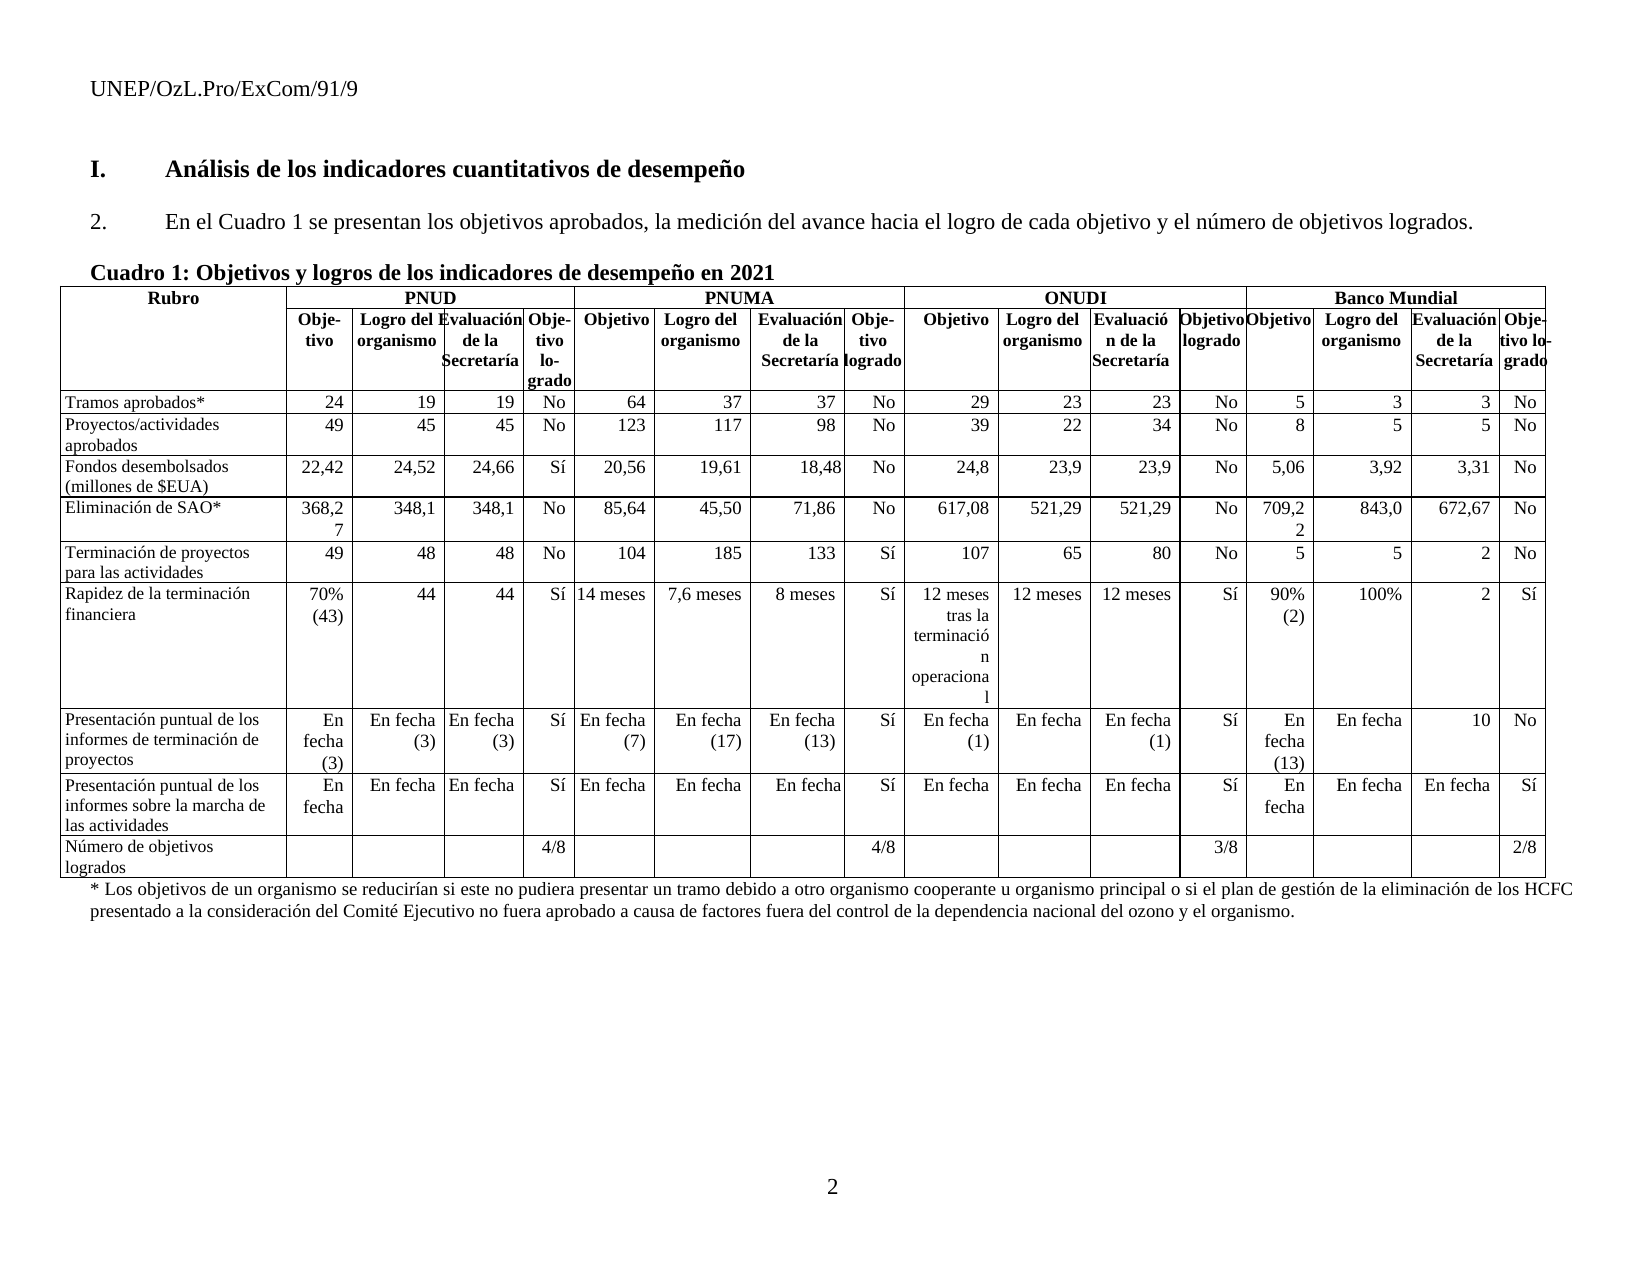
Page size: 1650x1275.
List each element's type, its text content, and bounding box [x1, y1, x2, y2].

table_cell 20,56 [575, 456, 654, 496]
table_cell Fondos desembolsados (millones de $EUA) [61, 456, 286, 496]
table_cell 45 [445, 414, 523, 455]
table_cell 65 [999, 542, 1090, 582]
table_cell En fecha [751, 774, 844, 835]
table_cell [287, 836, 352, 877]
table_cell 24,66 [445, 456, 523, 496]
table_cell En fecha (17) [655, 709, 750, 773]
table_cell 672,67 [1412, 498, 1499, 541]
table_cell 3/8 [1181, 836, 1246, 877]
table_cell En fecha (13) [751, 709, 844, 773]
table_cell Sí [524, 709, 574, 773]
table_cell 22 [999, 414, 1090, 455]
table_cell 521,29 [999, 498, 1090, 541]
table_cell [353, 836, 444, 877]
table_cell 70% (43) [287, 583, 352, 708]
table_cell 29 [905, 391, 998, 413]
table_cell Sí [845, 709, 904, 773]
table_cell Obje-tivo [287, 309, 352, 390]
table_cell No [1181, 414, 1246, 455]
table_cell No [524, 498, 574, 541]
table_cell 185 [655, 542, 750, 582]
table_cell 2 [1412, 583, 1499, 708]
table_cell No [1181, 542, 1246, 582]
table_cell Sí [524, 456, 574, 496]
table_cell 5 [1412, 414, 1499, 455]
table_cell 23 [1091, 391, 1179, 413]
table_cell 4/8 [524, 836, 574, 877]
table_cell Proyectos/actividades aprobados [61, 414, 286, 455]
table_cell En fecha (1) [1091, 709, 1179, 773]
table_cell 44 [353, 583, 444, 708]
table_cell [445, 836, 523, 877]
table_cell 23,9 [999, 456, 1090, 496]
table_cell 4/8 [845, 836, 904, 877]
table_cell 3 [1314, 391, 1411, 413]
table_cell 3 [1412, 391, 1499, 413]
table_cell [1247, 836, 1313, 877]
table_cell No [1500, 542, 1545, 582]
table_header PNUMA [575, 287, 904, 308]
table_cell 45,50 [655, 498, 750, 541]
table_cell 19 [353, 391, 444, 413]
table_cell Sí [1181, 774, 1246, 835]
table_cell No [1500, 414, 1545, 455]
table_cell Logro del organismo [655, 309, 750, 390]
subtitle En el Cuadro 1 se presentan los objetivos aprobados, la medición del avance hacia el logro de cada objetivo y el número de objetivos logrados. [90, 208, 1575, 234]
table_cell 133 [751, 542, 844, 582]
table_cell Logro del organismo [999, 309, 1090, 390]
table_cell En fecha [575, 774, 654, 835]
table_cell 8 [1247, 414, 1313, 455]
table_cell Sí [845, 774, 904, 835]
table_cell Sí [1181, 583, 1246, 708]
table_cell 34 [1091, 414, 1179, 455]
table_cell 90% (2) [1247, 583, 1313, 708]
table_cell En fecha [445, 774, 523, 835]
table_cell 80 [1091, 542, 1179, 582]
table_cell 5 [1314, 414, 1411, 455]
table_cell En fecha [287, 774, 352, 835]
table_cell [999, 836, 1090, 877]
table_cell Sí [524, 774, 574, 835]
table_cell 3,92 [1314, 456, 1411, 496]
table_cell 71,86 [751, 498, 844, 541]
table_cell 12 meses [1091, 583, 1179, 708]
table_cell 85,64 [575, 498, 654, 541]
table_cell En fecha (3) [287, 709, 352, 773]
table_cell 843,0 [1314, 498, 1411, 541]
table_cell 44 [445, 583, 523, 708]
table_cell Sí [1500, 583, 1545, 708]
table_cell 24,52 [353, 456, 444, 496]
table_header Rubro [61, 287, 286, 390]
table_cell Obje-tivo lo-grado [524, 309, 574, 390]
subtitle I. Análisis de los indicadores cuantitativos de desempeño [90, 154, 1575, 183]
table_cell Rapidez de la terminación financiera [61, 583, 286, 708]
table_cell Número de objetivos logrados [61, 836, 286, 877]
table_header Banco Mundial [1247, 287, 1545, 308]
table_cell No [845, 391, 904, 413]
text Cuadro 1: Objetivos y logros de los indicadores de desempeño en 2021 [90, 259, 1575, 286]
table_cell Sí [1181, 709, 1246, 773]
table_cell 2 [1412, 542, 1499, 582]
table_cell En fecha (7) [575, 709, 654, 773]
table_cell En fecha (3) [353, 709, 444, 773]
table_cell No [1181, 456, 1246, 496]
table_cell 39 [905, 414, 998, 455]
table_cell 23 [999, 391, 1090, 413]
table_cell 14 meses [575, 583, 654, 708]
table_cell No [845, 456, 904, 496]
table_cell [905, 836, 998, 877]
table_cell 5 [1314, 542, 1411, 582]
table_cell En fecha (13) [1247, 709, 1313, 773]
table_cell Sí [524, 583, 574, 708]
table_cell 49 [287, 414, 352, 455]
table_cell 98 [751, 414, 844, 455]
table_cell Logro del organismo [1314, 309, 1411, 390]
table_cell 37 [751, 391, 844, 413]
table_cell 12 meses tras la terminación operacional [905, 583, 998, 708]
table_cell 368,27 [287, 498, 352, 541]
table_cell No [1500, 391, 1545, 413]
table_cell 19,61 [655, 456, 750, 496]
table_cell [1412, 836, 1499, 877]
table_cell 348,1 [353, 498, 444, 541]
table_cell 617,08 [905, 498, 998, 541]
table_cell Objetivo [905, 309, 998, 390]
table_cell En fecha (1) [905, 709, 998, 773]
table_cell Evaluación de la Secretaría [751, 309, 844, 390]
table_cell No [524, 391, 574, 413]
table_cell No [845, 498, 904, 541]
table_cell 2/8 [1500, 836, 1545, 877]
table_cell En fecha [1412, 774, 1499, 835]
table_cell 23,9 [1091, 456, 1179, 496]
table_cell Objetivo logrado [1181, 309, 1246, 390]
table_cell Sí [845, 583, 904, 708]
table_cell 19 [445, 391, 523, 413]
table_cell No [1181, 391, 1246, 413]
table_cell No [524, 414, 574, 455]
table_cell En fecha [999, 709, 1090, 773]
table_cell No [524, 542, 574, 582]
table_cell 48 [445, 542, 523, 582]
table_cell En fecha [1247, 774, 1313, 835]
table_cell En fecha [1091, 774, 1179, 835]
table_cell Logro del organismo [353, 309, 444, 390]
table_cell [575, 836, 654, 877]
table_cell 8 meses [751, 583, 844, 708]
table_cell No [1500, 709, 1545, 773]
table_cell En fecha [353, 774, 444, 835]
table_cell 348,1 [445, 498, 523, 541]
table_cell Objetivo [1247, 309, 1313, 390]
table_cell Sí [845, 542, 904, 582]
table_header PNUD [287, 287, 574, 308]
table_cell 48 [353, 542, 444, 582]
table_cell 18,48 [751, 456, 844, 496]
table_cell 5 [1247, 391, 1313, 413]
table_cell [1314, 836, 1411, 877]
table_cell [751, 836, 844, 877]
table_cell 49 [287, 542, 352, 582]
table_cell Evaluación de la Secretaría [1412, 309, 1499, 390]
table_cell [1091, 836, 1179, 877]
table_cell Terminación de proyectos para las actividades [61, 542, 286, 582]
table_cell En fecha [1314, 774, 1411, 835]
table_cell 5,06 [1247, 456, 1313, 496]
table_cell 12 meses [999, 583, 1090, 708]
table_cell Obje-tivo lo-grado [1500, 309, 1545, 390]
table_cell 104 [575, 542, 654, 582]
table_cell En fecha [999, 774, 1090, 835]
table_cell 521,29 [1091, 498, 1179, 541]
table_cell No [845, 414, 904, 455]
table_cell [655, 836, 750, 877]
table_cell Evaluación de la Secretaría [445, 309, 523, 390]
table_cell No [1500, 498, 1545, 541]
table_header ONUDI [905, 287, 1246, 308]
table_cell Obje-tivo logrado [845, 309, 904, 390]
table_cell No [1500, 456, 1545, 496]
table_cell 709,22 [1247, 498, 1313, 541]
table_cell 22,42 [287, 456, 352, 496]
table_cell 7,6 meses [655, 583, 750, 708]
table_cell Tramos aprobados* [61, 391, 286, 413]
table_cell 100% [1314, 583, 1411, 708]
table_cell Presentación puntual de los informes de terminación de proyectos [61, 709, 286, 773]
table_cell 37 [655, 391, 750, 413]
table_cell 3,31 [1412, 456, 1499, 496]
table_cell Presentación puntual de los informes sobre la marcha de las actividades [61, 774, 286, 835]
table_cell 117 [655, 414, 750, 455]
list * Los objetivos de un organismo se reducirían si este no pudiera presentar un tramo debido a otro organismo cooperante u organismo principal o si el plan de gestión de la eliminación de los HCFC presentado a la consideración del Comité Ejecutivo no fuera aprobado a causa de factores fuera del control de la dependencia nacional del ozono y el organismo. [90, 878, 1575, 921]
table_cell Evaluación de la Secretaría [1091, 309, 1179, 390]
table_cell 24,8 [905, 456, 998, 496]
table_cell No [1181, 498, 1246, 541]
table_cell Eliminación de SAO* [61, 498, 286, 541]
table_cell En fecha [1314, 709, 1411, 773]
table_cell 64 [575, 391, 654, 413]
table_cell 10 [1412, 709, 1499, 773]
table_cell En fecha [655, 774, 750, 835]
table_cell Sí [1500, 774, 1545, 835]
table_cell 123 [575, 414, 654, 455]
table_cell 107 [905, 542, 998, 582]
table_cell 45 [353, 414, 444, 455]
table_cell En fecha [905, 774, 998, 835]
table_cell 24 [287, 391, 352, 413]
table_cell En fecha (3) [445, 709, 523, 773]
table_cell Objetivo [575, 309, 654, 390]
table_cell 5 [1247, 542, 1313, 582]
